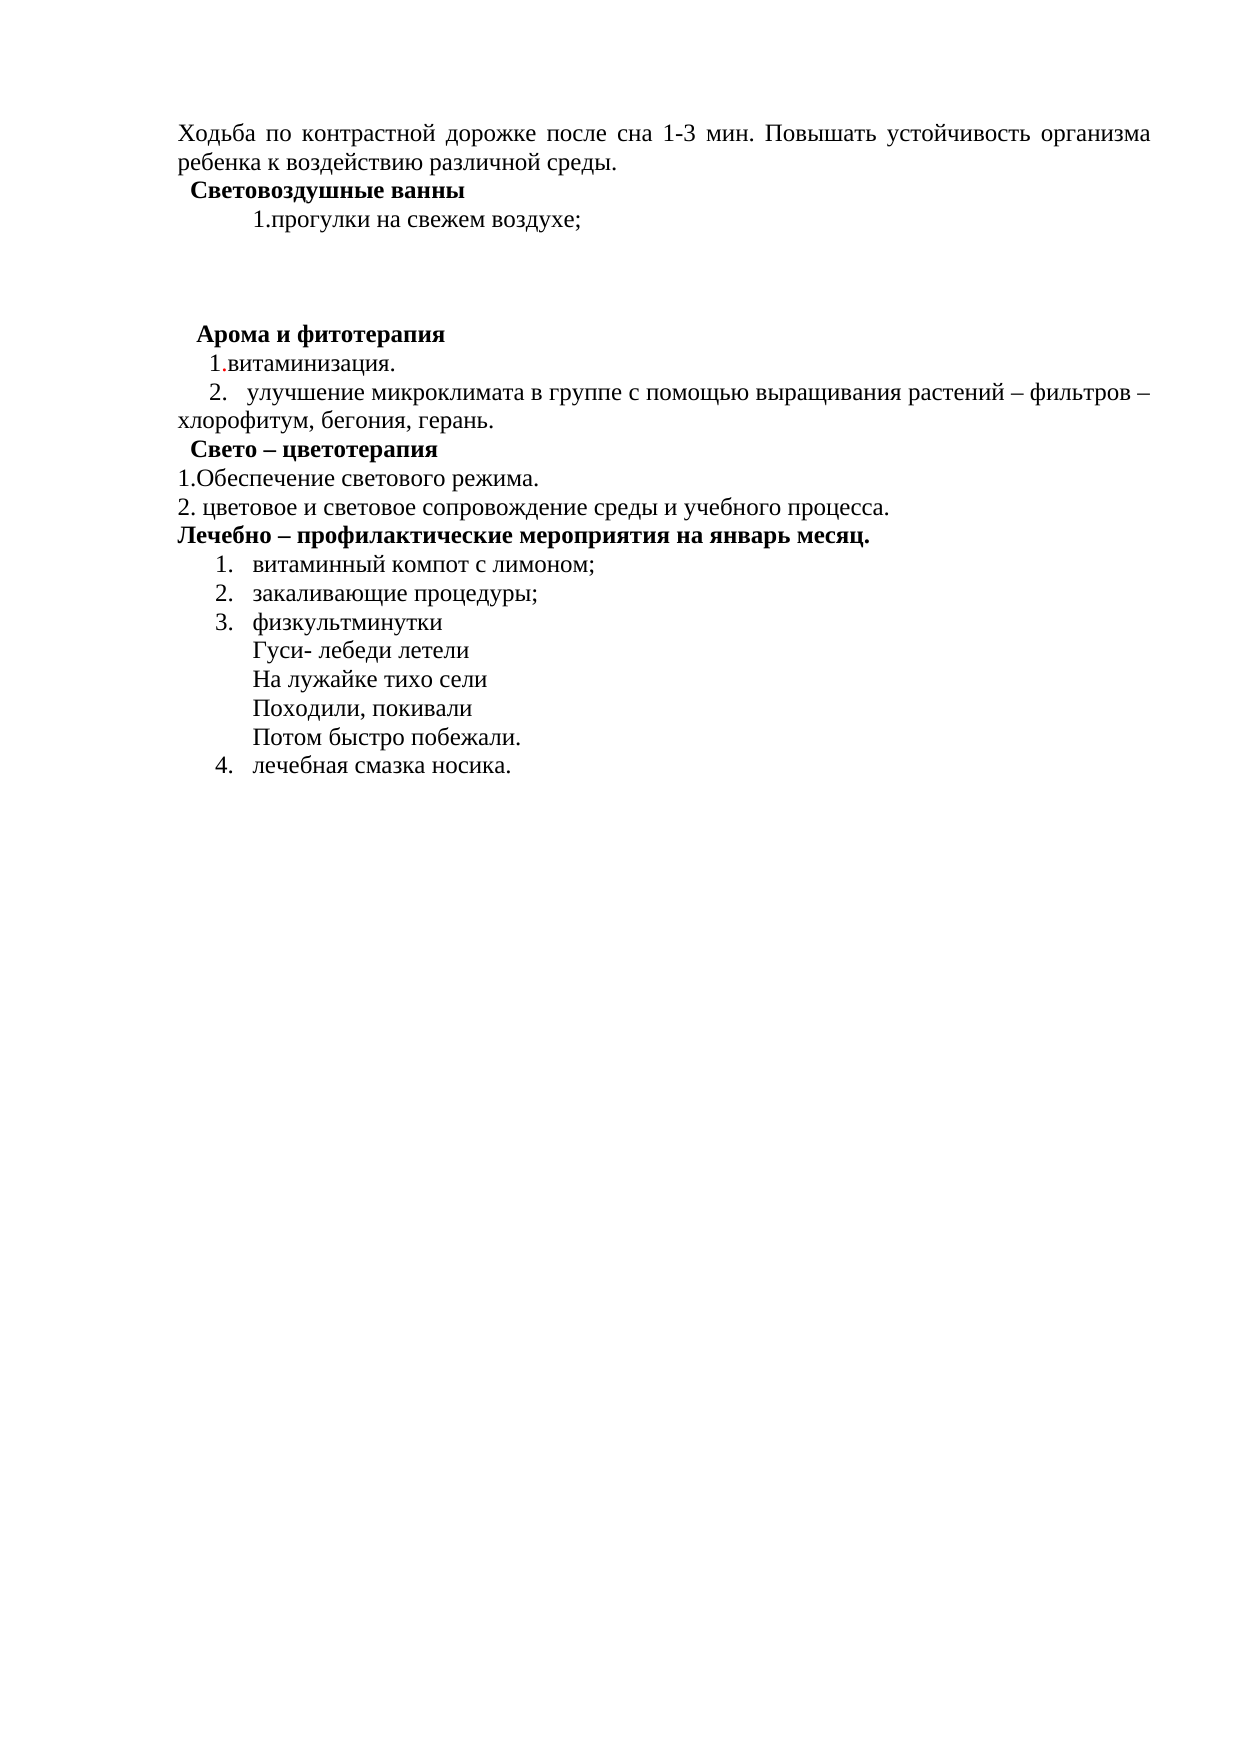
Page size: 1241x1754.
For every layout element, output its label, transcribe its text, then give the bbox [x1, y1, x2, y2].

text Световоздушные ванны [177, 176, 1152, 204]
text 1.прогулки на свежем воздухе; [252, 204, 1152, 233]
text Лечебно – профилактические мероприятия на январь месяц. [177, 521, 1152, 549]
text Арома и фитотерапия [177, 319, 1152, 348]
text Походили, покивали [252, 693, 1152, 722]
text 1.Обеспечение светового режима. [177, 463, 1152, 492]
text Гуси- лебеди летели [252, 636, 1152, 664]
list лечебная смазка носика. [215, 751, 1152, 779]
list физкультминутки [215, 607, 1152, 636]
text 2. улучшение микроклимата в группе с помощью выращивания растений – фильтров – хлорофитум, бегония, герань. [177, 377, 1152, 434]
list витаминный компот с лимоном; [215, 549, 1152, 578]
text Потом быстро побежали. [252, 722, 1152, 751]
text Свето – цветотерапия [177, 434, 1152, 463]
text 1.витаминизация. [177, 348, 1152, 377]
text Ходьба по контрастной дорожке после сна 1-3 мин. Повышать устойчивость организма ребенка к воздействию различной среды. [177, 118, 1152, 176]
list закаливающие процедуры; [215, 578, 1152, 607]
text 2. цветовое и световое сопровождение среды и учебного процесса. [177, 492, 1152, 521]
text На лужайке тихо сели [252, 664, 1152, 693]
